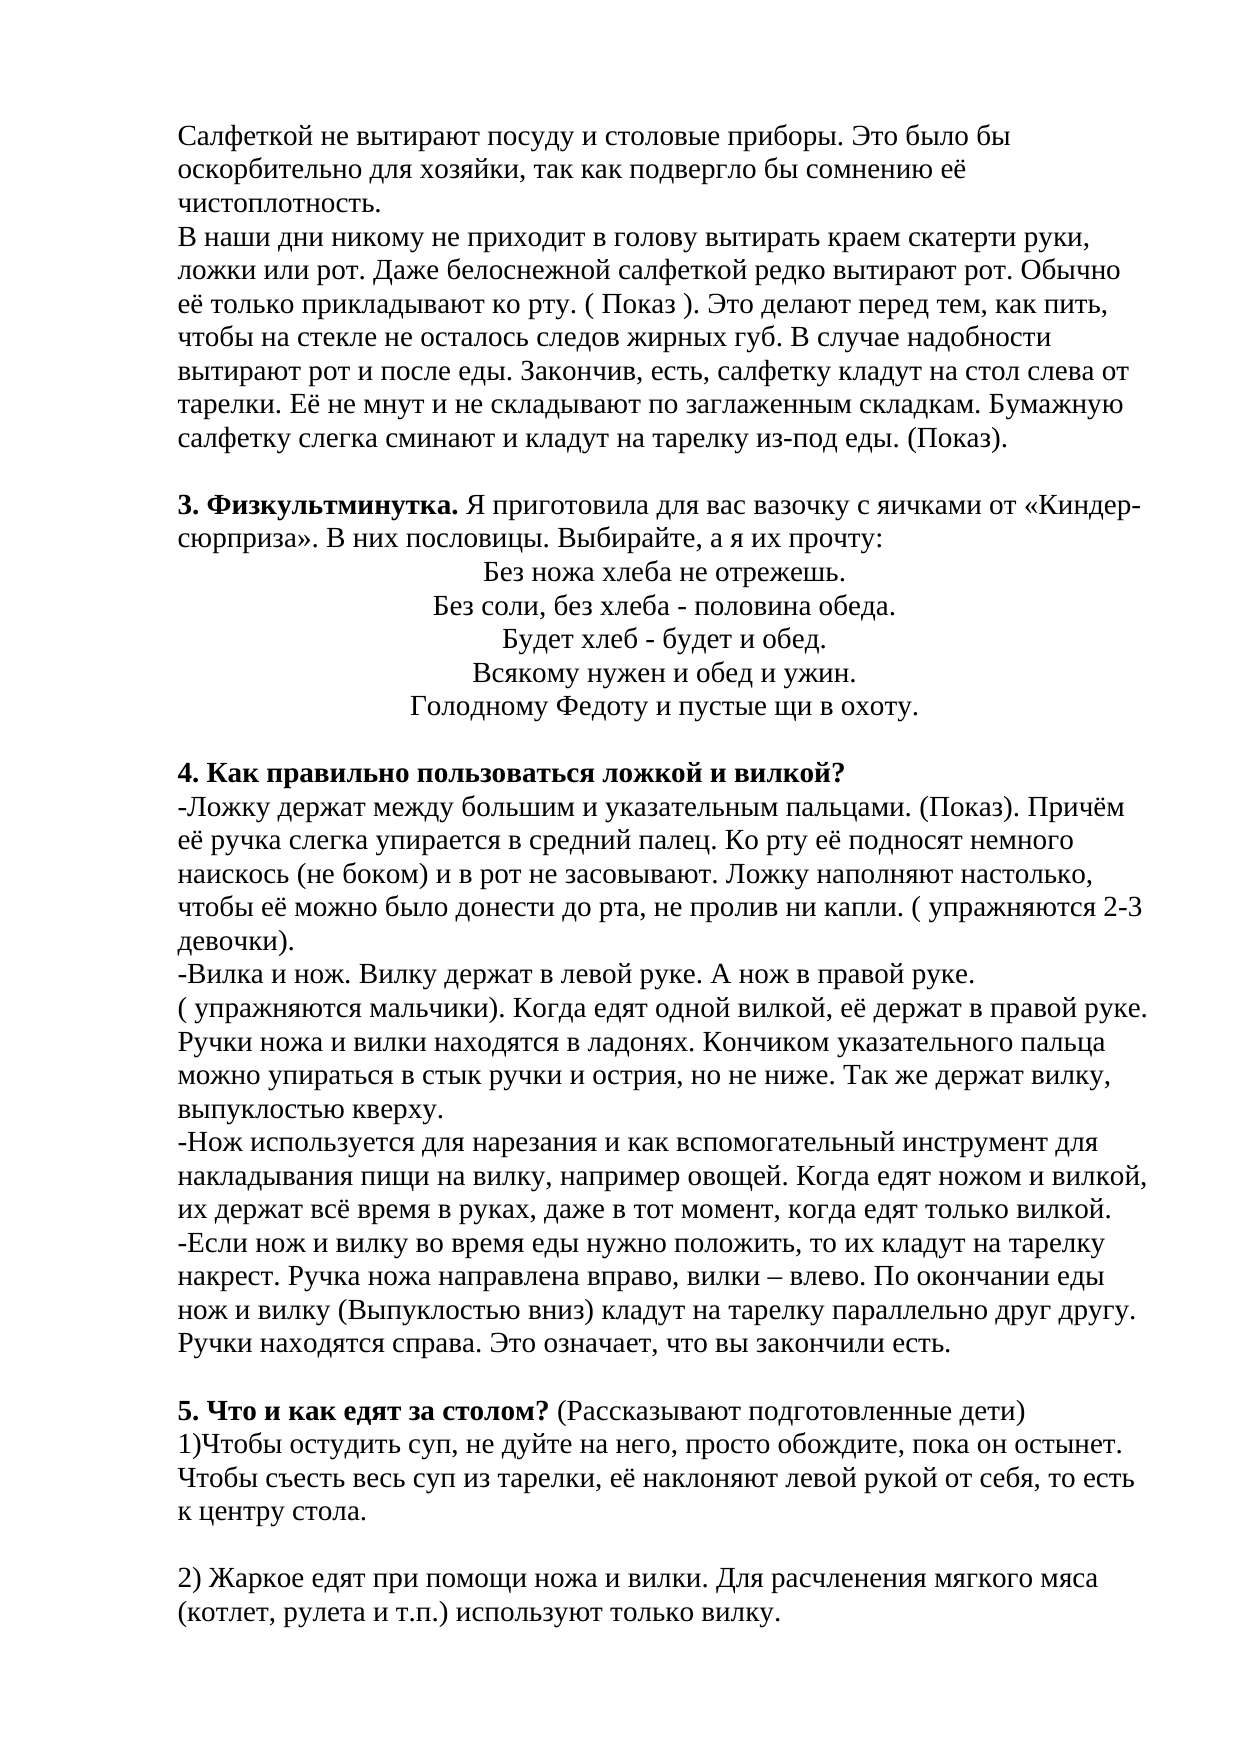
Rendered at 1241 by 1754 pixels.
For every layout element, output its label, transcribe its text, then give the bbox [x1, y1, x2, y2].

text Салфеткой не вытирают посуду и столовые приборы. Это было бы оскорбительно для хозяйки, так как подвергло бы сомнению её чистоплотность. [177, 118, 1152, 219]
text -Нож используется для нарезания и как вспомогательный инструмент для накладывания пищи на вилку, например овощей. Когда едят ножом и вилкой, их держат всё время в руках, даже в тот момент, когда едят только вилкой. [177, 1124, 1152, 1225]
text 4. Как правильно пользоваться ложкой и вилкой? [177, 755, 1152, 789]
text В наши дни никому не приходит в голову вытирать краем скатерти руки, ложки или рот. Даже белоснежной салфеткой редко вытирают рот. Обычно её только прикладывают ко рту. ( Показ ). Это делают перед тем, как пить, чтобы на стекле не осталось следов жирных губ. В случае надобности вытирают рот и после еды. Закончив, есть, салфетку кладут на стол слева от тарелки. Её не мнут и не складывают по заглаженным складкам. Бумажную салфетку слегка сминают и кладут на тарелку из-под еды. (Показ). [177, 219, 1152, 453]
text -Если нож и вилку во время еды нужно положить, то их кладут на тарелку накрест. Ручка ножа направлена вправо, вилки – влево. По окончании еды нож и вилку (Выпуклостью вниз) кладут на тарелку параллельно друг другу. Ручки находятся справа. Это означает, что вы закончили есть. [177, 1225, 1152, 1359]
text Без ножа хлеба не отрежешь. [177, 554, 1152, 588]
text -Ложку держат между большим и указательным пальцами. (Показ). Причём её ручка слегка упирается в средний палец. Ко рту её подносят немного наискось (не боком) и в рот не засовывают. Ложку наполняют настолько, чтобы её можно было донести до рта, не пролив ни капли. ( упражняются 2-3 девочки). [177, 789, 1152, 957]
text 1)Чтобы остудить суп, не дуйте на него, просто обождите, пока он остынет. Чтобы съесть весь суп из тарелки, её наклоняют левой рукой от себя, то есть к центру стола. [177, 1426, 1152, 1527]
text -Вилка и нож. Вилку держат в левой руке. А нож в правой руке. [177, 957, 1152, 990]
text 5. Что и как едят за столом? (Рассказывают подготовленные дети) [177, 1393, 1152, 1426]
text Голодному Федоту и пустые щи в охоту. [177, 688, 1152, 722]
text Будет хлеб - будет и обед. [177, 621, 1152, 655]
text ( упражняются мальчики). Когда едят одной вилкой, её держат в правой руке. Ручки ножа и вилки находятся в ладонях. Кончиком указательного пальца можно упираться в стык ручки и острия, но не ниже. Так же держат вилку, выпуклостью кверху. [177, 990, 1152, 1124]
text Без соли, без хлеба - половина обеда. [177, 588, 1152, 621]
text Всякому нужен и обед и ужин. [177, 655, 1152, 688]
text 2) Жаркое едят при помощи ножа и вилки. Для расчленения мягкого мяса (котлет, рулета и т.п.) используют только вилку. [177, 1560, 1152, 1627]
text 3. Физкультминутка. Я приготовила для вас вазочку с яичками от «Киндер-сюрприза». В них пословицы. Выбирайте, а я их прочту: [177, 487, 1152, 554]
